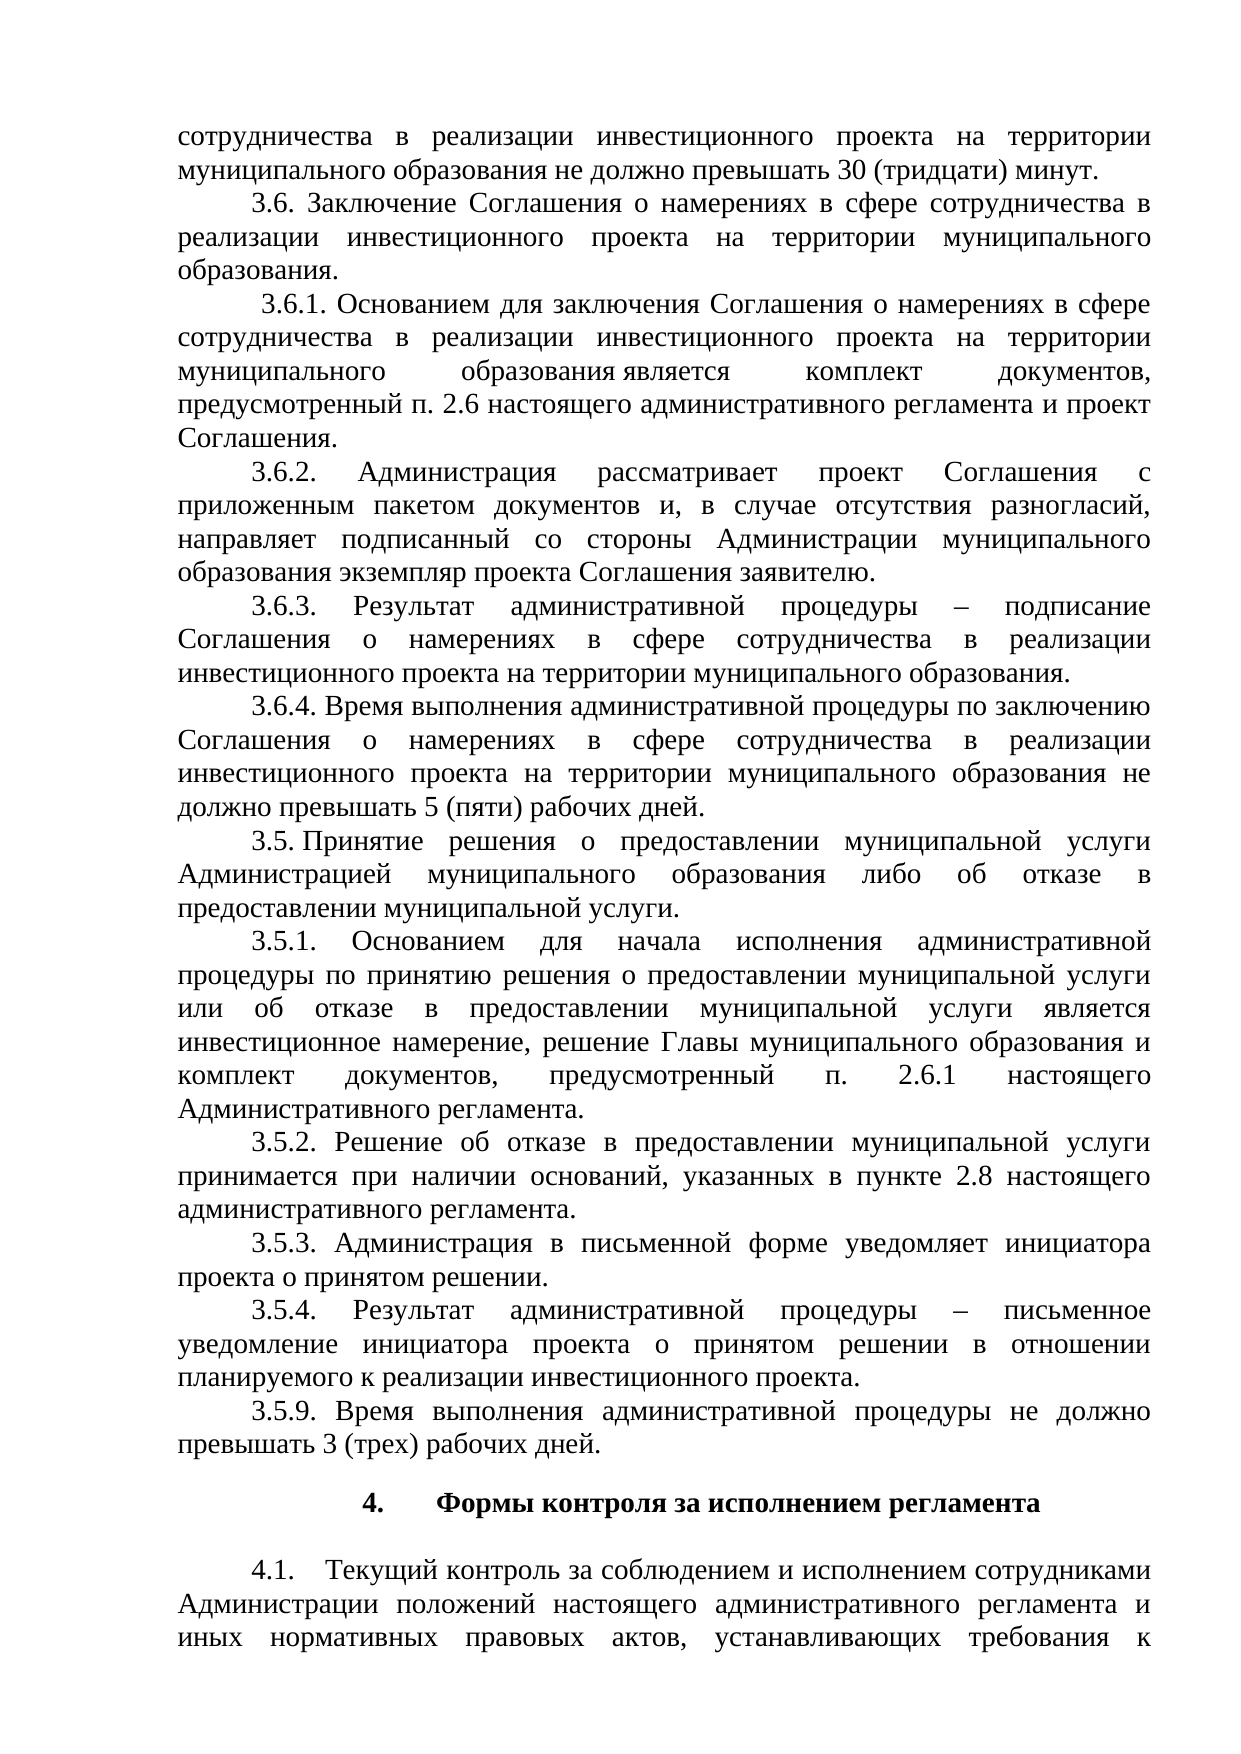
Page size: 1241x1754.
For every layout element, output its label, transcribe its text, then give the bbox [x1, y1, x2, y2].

text 3.5.3. Администрация в письменной форме уведомляет инициатора проекта о принятом решении. [177, 1225, 1152, 1292]
text 3.5.1. Основанием для начала исполнения административной процедуры по принятию решения о предоставлении муниципальной услуги или об отказе в предоставлении муниципальной услуги является инвестиционное намерение, решение Главы муниципального образования и комплект документов, предусмотренный п. 2.6.1 настоящего Административного регламента. [177, 923, 1152, 1124]
text 3.6. Заключение Соглашения о намерениях в сфере сотрудничества в реализации инвестиционного проекта на территории муниципального образования. [177, 185, 1152, 286]
text 3.6.2. Администрация рассматривает проект Соглашения с приложенным пакетом документов и, в случае отсутствия разногласий, направляет подписанный со стороны Администрации муниципального образования экземпляр проекта Соглашения заявителю. [177, 454, 1152, 588]
text 3.5.9. Время выполнения административной процедуры не должно превышать 3 (трех) рабочих дней. [177, 1393, 1152, 1460]
text 3.5.4. Результат административной процедуры – письменное уведомление инициатора проекта о принятом решении в отношении планируемого к реализации инвестиционного проекта. [177, 1292, 1152, 1393]
text 3.5. Принятие решения о предоставлении муниципальной услуги Администрацией муниципального образования либо об отказе в предоставлении муниципальной услуги. [177, 823, 1152, 923]
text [177, 118, 1152, 185]
list Формы контроля за исполнением регламента [177, 1485, 1152, 1519]
text 3.6.3. Результат административной процедуры – подписание Соглашения о намерениях в сфере сотрудничества в реализации инвестиционного проекта на территории муниципального образования. [177, 588, 1152, 688]
text 3.5.2. Решение об отказе в предоставлении муниципальной услуги принимается при наличии оснований, указанных в пункте 2.8 настоящего административного регламента. [177, 1124, 1152, 1225]
text 3.6.1. Основанием для заключения Соглашения о намерениях в сфере сотрудничества в реализации инвестиционного проекта на территории муниципального образования является комплект документов, предусмотренный п. 2.6 настоящего административного регламента и проект Соглашения. [177, 286, 1152, 454]
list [177, 1552, 1152, 1653]
text 3.6.4. Время выполнения административной процедуры по заключению Соглашения о намерениях в сфере сотрудничества в реализации инвестиционного проекта на территории муниципального образования не должно превышать 5 (пяти) рабочих дней. [177, 688, 1152, 823]
